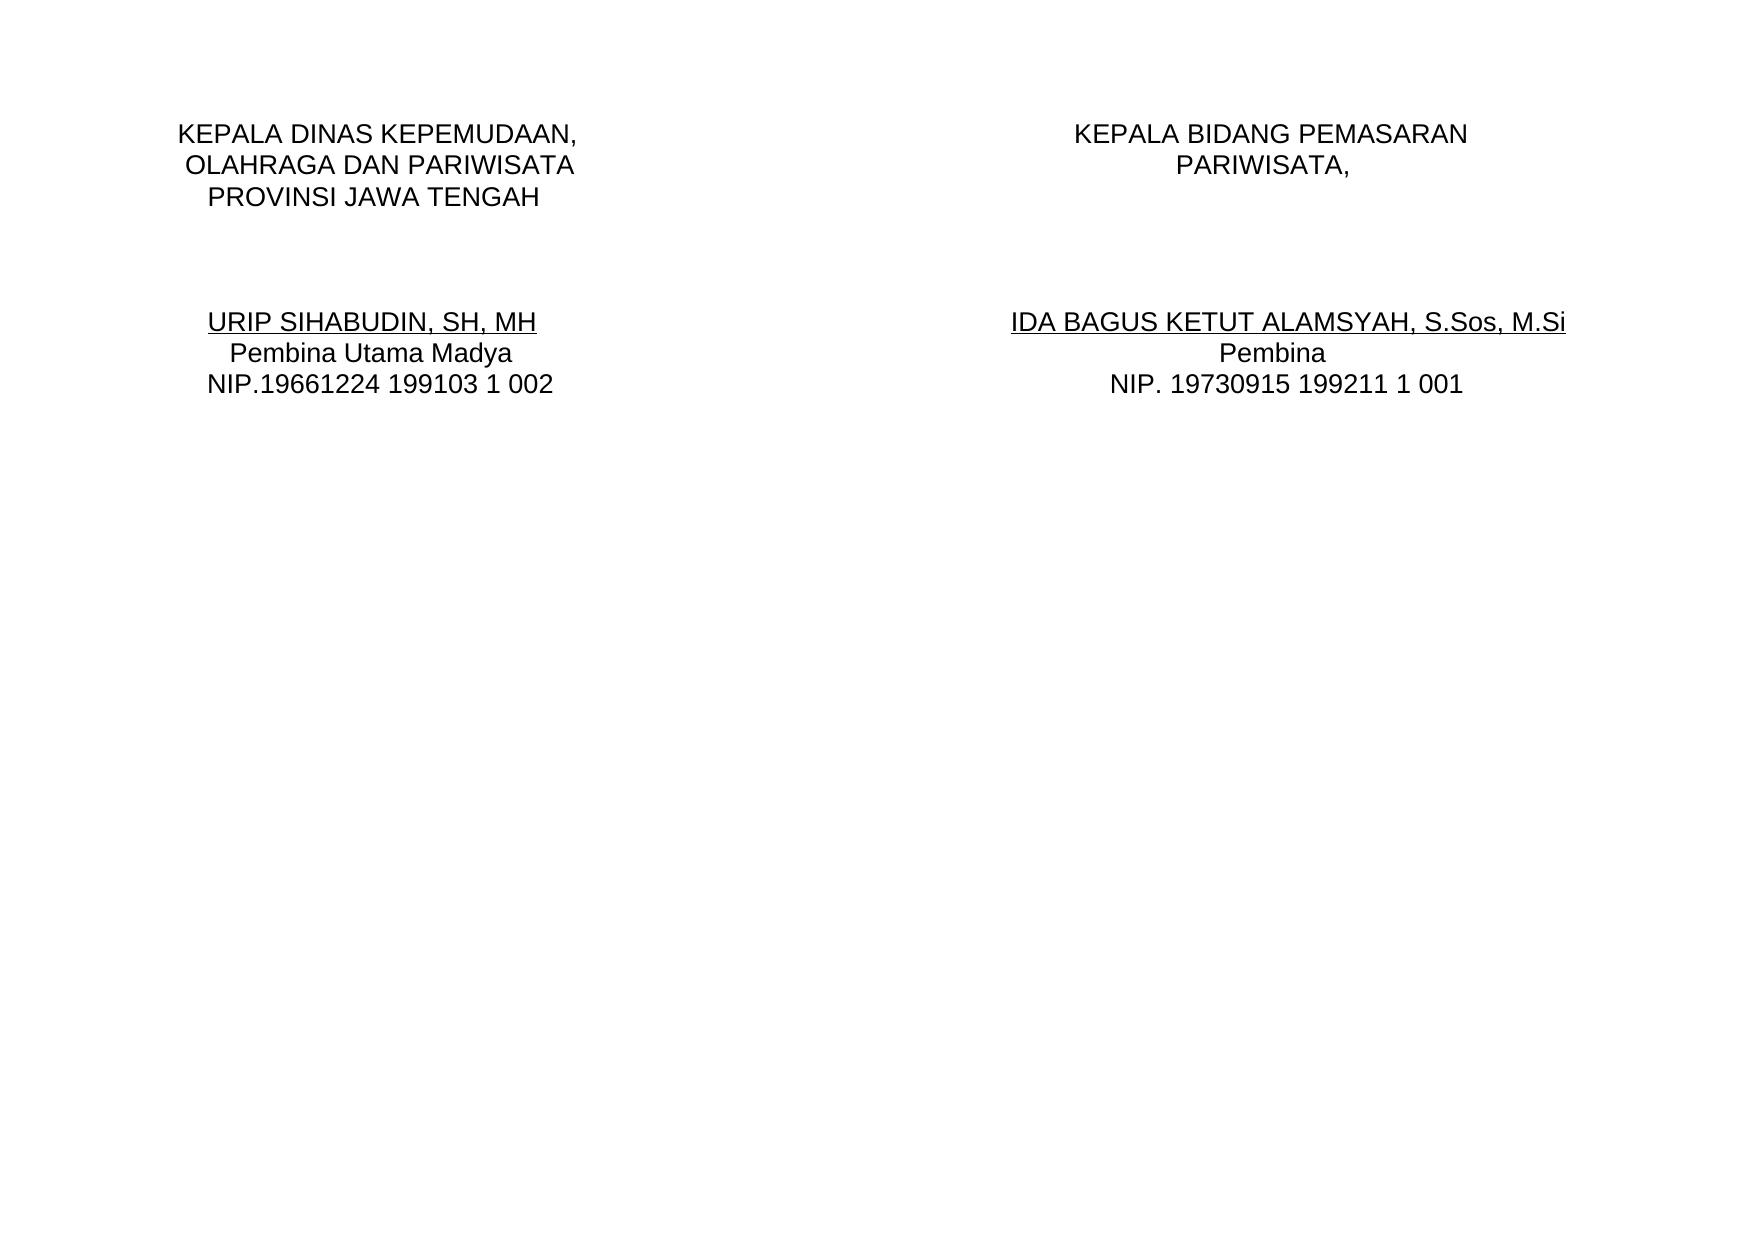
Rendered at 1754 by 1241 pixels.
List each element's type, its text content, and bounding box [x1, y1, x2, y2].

text Pembina Utama Madya Pembina NIP.19661224 199103 1 002 NIP. 19730915 199211 1 001 [207, 337, 1636, 399]
text URIP SIHABUDIN, SH, MH IDA BAGUS KETUT ALAMSYAH, S.Sos, M.Si [177, 306, 1636, 337]
text PROVINSI JAWA TENGAH [177, 181, 1719, 212]
text KEPALA DINAS KEPEMUDAAN, KEPALA BIDANG PEMASARAN [177, 118, 1719, 149]
text OLAHRAGA DAN PARIWISATA PARIWISATA, [177, 149, 1719, 181]
